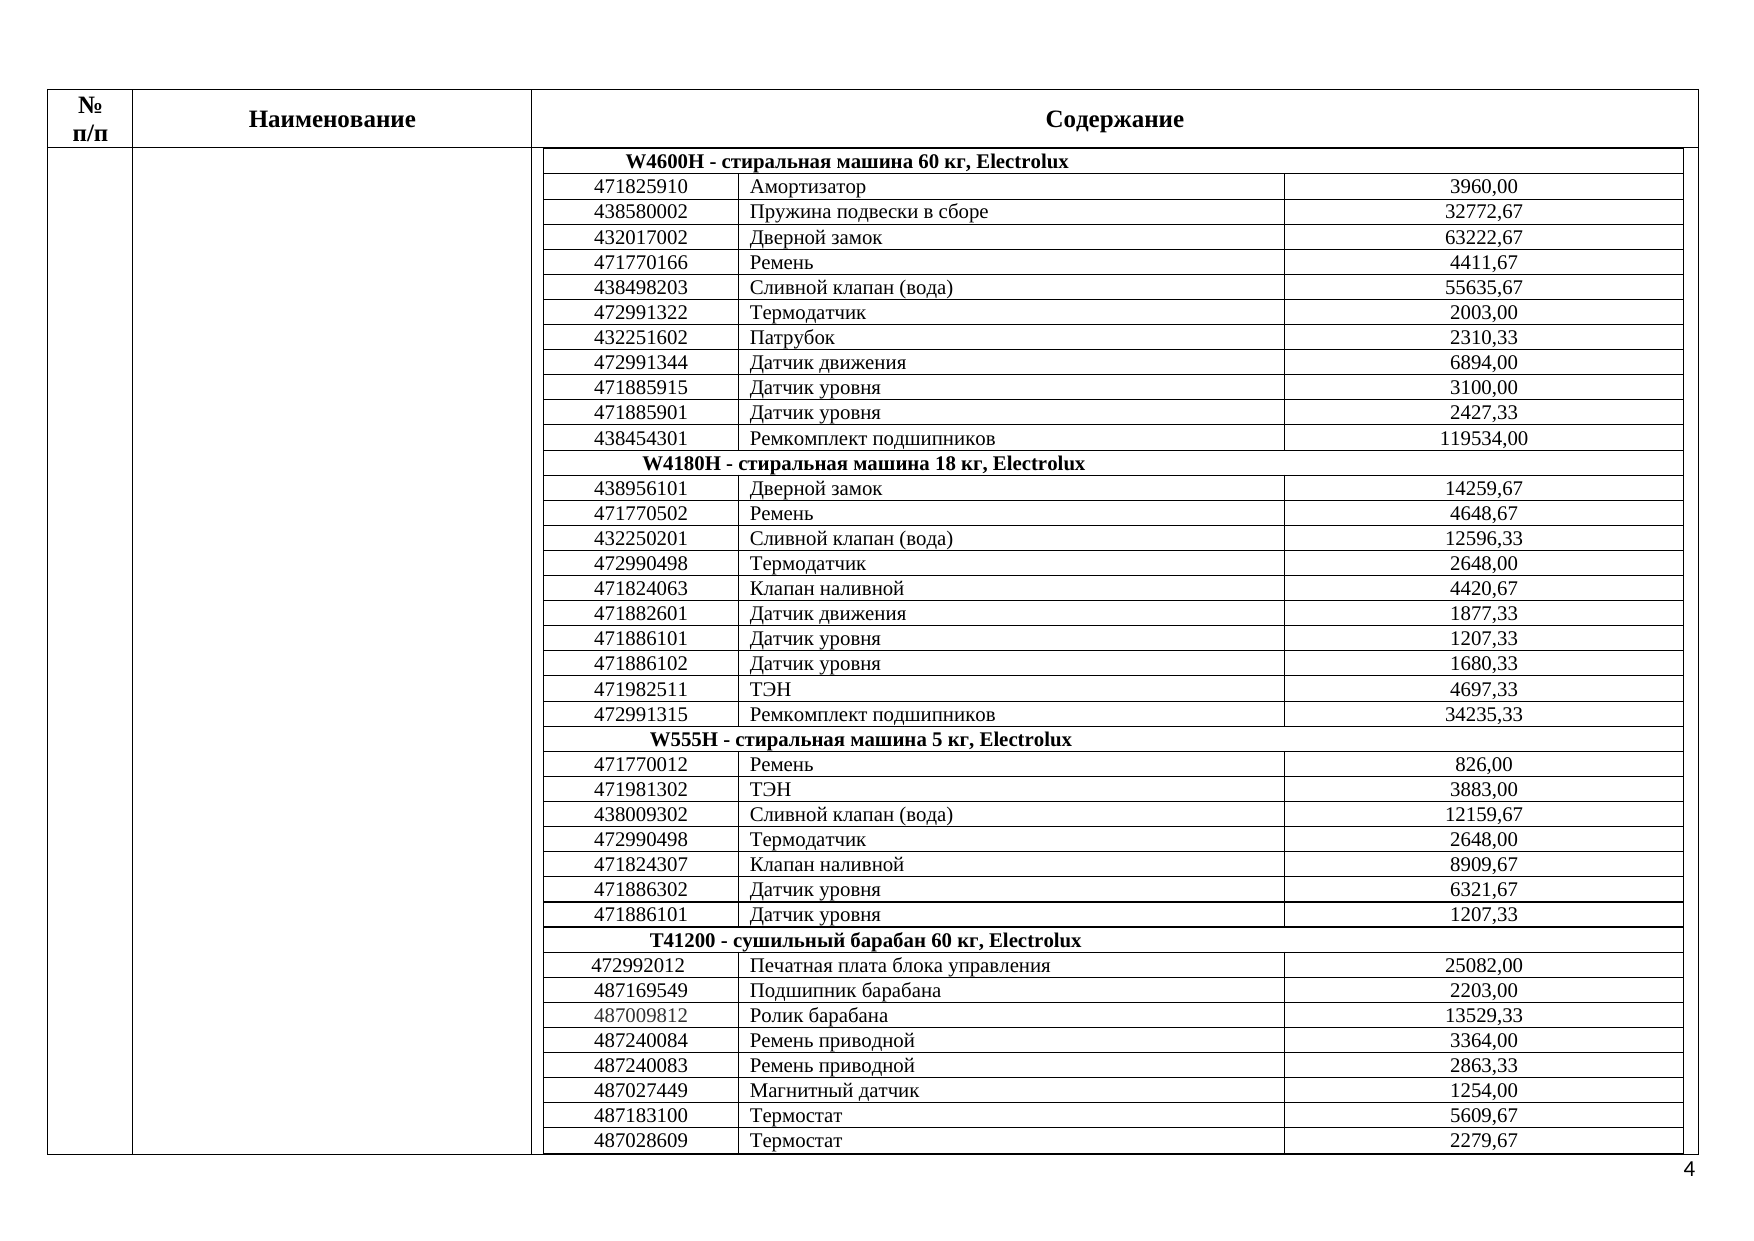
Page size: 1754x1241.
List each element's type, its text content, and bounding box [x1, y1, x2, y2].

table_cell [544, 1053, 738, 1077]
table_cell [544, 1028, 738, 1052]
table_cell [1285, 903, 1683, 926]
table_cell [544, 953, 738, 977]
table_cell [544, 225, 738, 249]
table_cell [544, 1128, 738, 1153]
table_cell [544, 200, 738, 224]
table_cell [133, 148, 531, 1153]
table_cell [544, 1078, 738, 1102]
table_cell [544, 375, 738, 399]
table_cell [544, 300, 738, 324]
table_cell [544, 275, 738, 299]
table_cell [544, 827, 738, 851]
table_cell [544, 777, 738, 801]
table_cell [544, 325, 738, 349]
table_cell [739, 1128, 1284, 1153]
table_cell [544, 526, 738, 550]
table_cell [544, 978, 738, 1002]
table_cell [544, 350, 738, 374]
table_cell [1285, 1128, 1683, 1153]
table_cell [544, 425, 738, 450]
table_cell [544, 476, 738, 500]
table_header Наименование [133, 90, 531, 147]
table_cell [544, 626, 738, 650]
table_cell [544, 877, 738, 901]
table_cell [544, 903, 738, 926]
table_header Содержание [532, 90, 1698, 147]
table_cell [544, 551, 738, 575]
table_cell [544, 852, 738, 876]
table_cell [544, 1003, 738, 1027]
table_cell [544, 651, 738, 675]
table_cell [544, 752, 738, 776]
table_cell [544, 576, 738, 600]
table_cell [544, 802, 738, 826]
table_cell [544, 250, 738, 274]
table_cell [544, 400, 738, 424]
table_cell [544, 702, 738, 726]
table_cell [1684, 148, 1698, 1153]
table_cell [532, 148, 543, 1153]
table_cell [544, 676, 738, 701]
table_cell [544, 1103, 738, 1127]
table_cell [48, 148, 132, 1153]
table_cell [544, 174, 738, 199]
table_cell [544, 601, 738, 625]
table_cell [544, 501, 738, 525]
